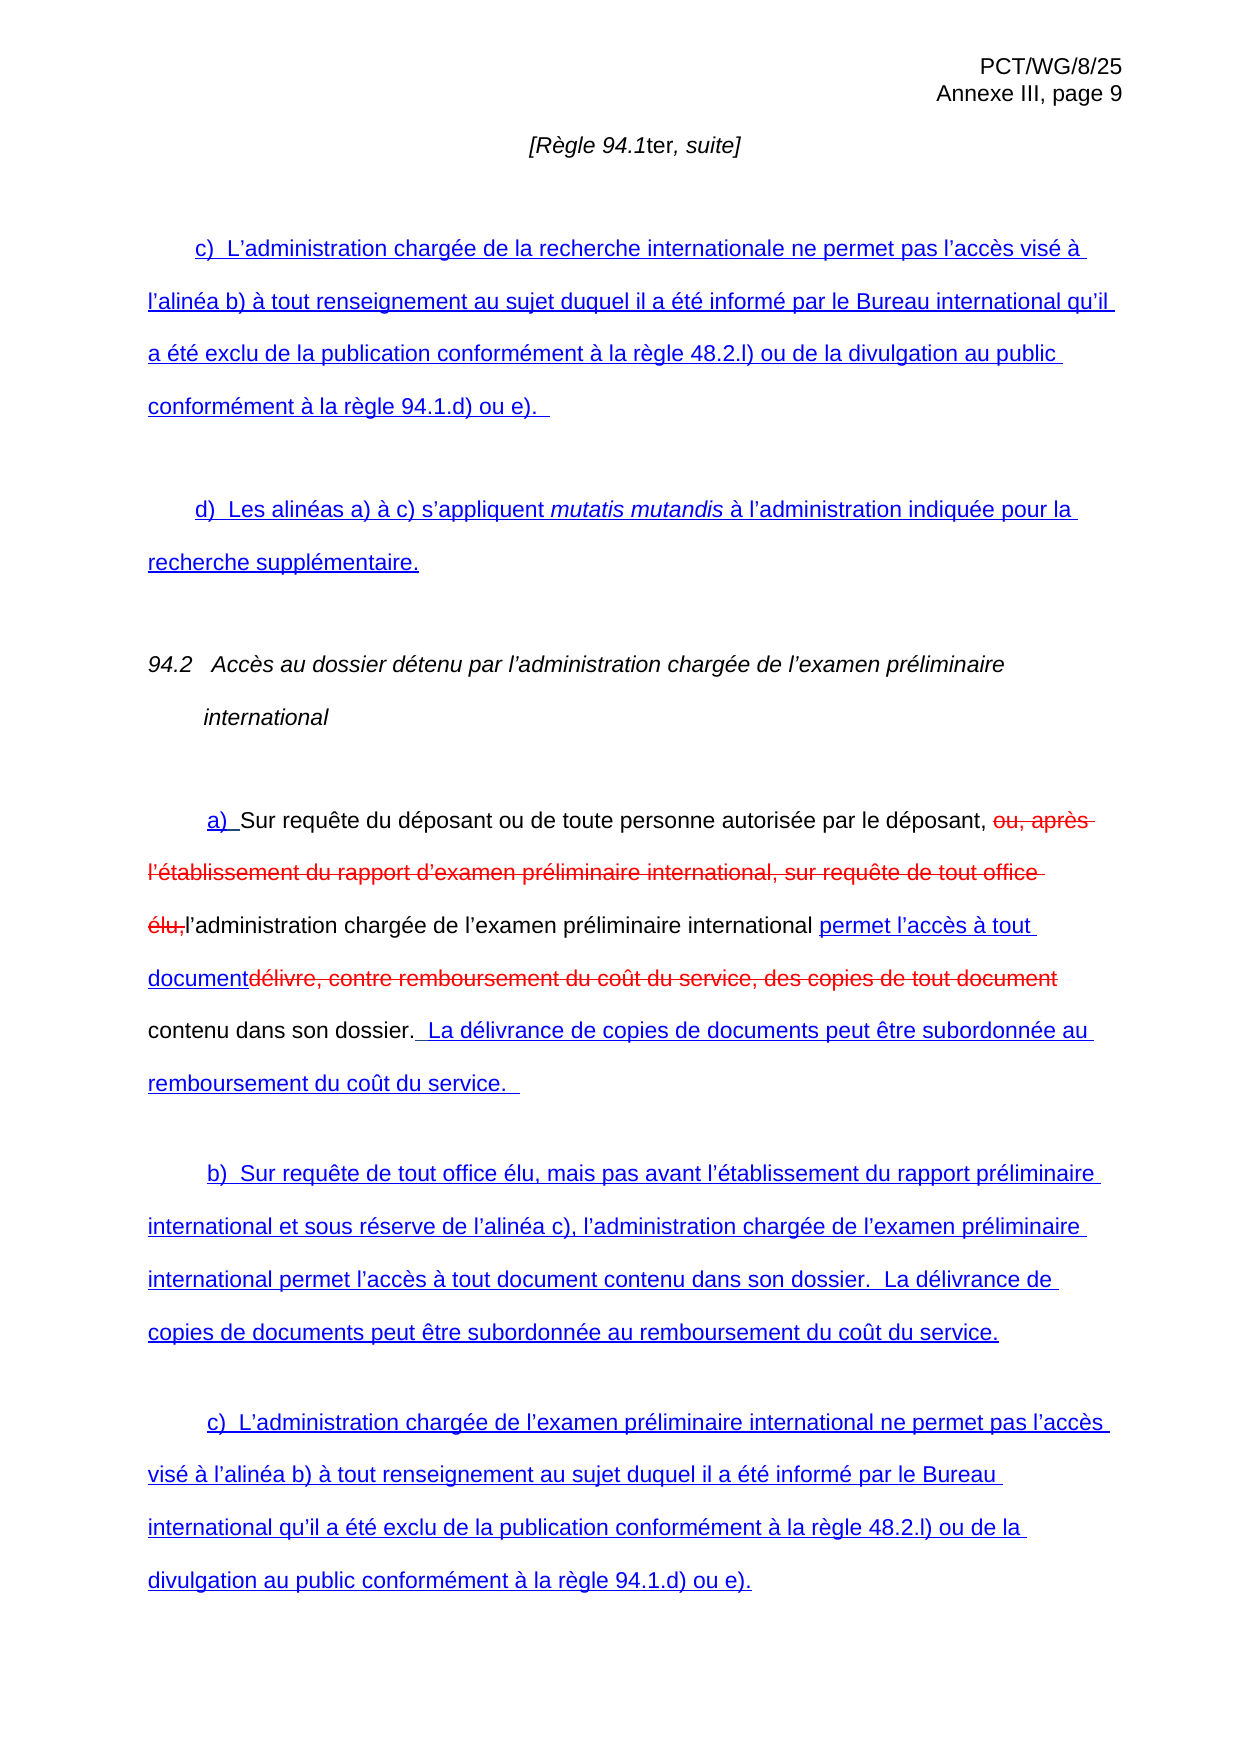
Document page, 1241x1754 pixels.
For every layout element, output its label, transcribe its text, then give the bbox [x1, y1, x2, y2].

text a) Sur requête du déposant ou de toute personne autorisée par le déposant, ou, après l’établissement du rapport d’examen préliminaire international, sur requête de tout office élu,l’administration chargée de l’examen préliminaire international permet l’accès à tout documentdélivre, contre remboursement du coût du service, des copies de tout document contenu dans son dossier. La délivrance de copies de documents peut être subordonnée au remboursement du coût du service. [148, 807, 1122, 1096]
text c) L’administration chargée de la recherche internationale ne permet pas l’accès visé à l’alinéa b) à tout renseignement au sujet duquel il a été informé par le Bureau international qu’il a été exclu de la publication conformément à la règle 48.2.l) ou de la divulgation au public conformément à la règle 94.1.d) ou e). [148, 235, 1122, 419]
text [Règle 94.1ter, suite] [148, 132, 1122, 158]
text c) L’administration chargée de l’examen préliminaire international ne permet pas l’accès visé à l’alinéa b) à tout renseignement au sujet duquel il a été informé par le Bureau international qu’il a été exclu de la publication conformément à la règle 48.2.l) ou de la divulgation au public conformément à la règle 94.1.d) ou e). [148, 1409, 1122, 1593]
text 94.2 Accès au dossier détenu par l’administration chargée de l’examen préliminaire international [148, 651, 1122, 730]
text b) Sur requête de tout office élu, mais pas avant l’établissement du rapport préliminaire international et sous réserve de l’alinéa c), l’administration chargée de l’examen préliminaire international permet l’accès à tout document contenu dans son dossier. La délivrance de copies de documents peut être subordonnée au remboursement du coût du service. [148, 1160, 1122, 1345]
text d) Les alinéas a) à c) s’appliquent mutatis mutandis à l’administration indiquée pour la recherche supplémentaire. [148, 496, 1122, 575]
